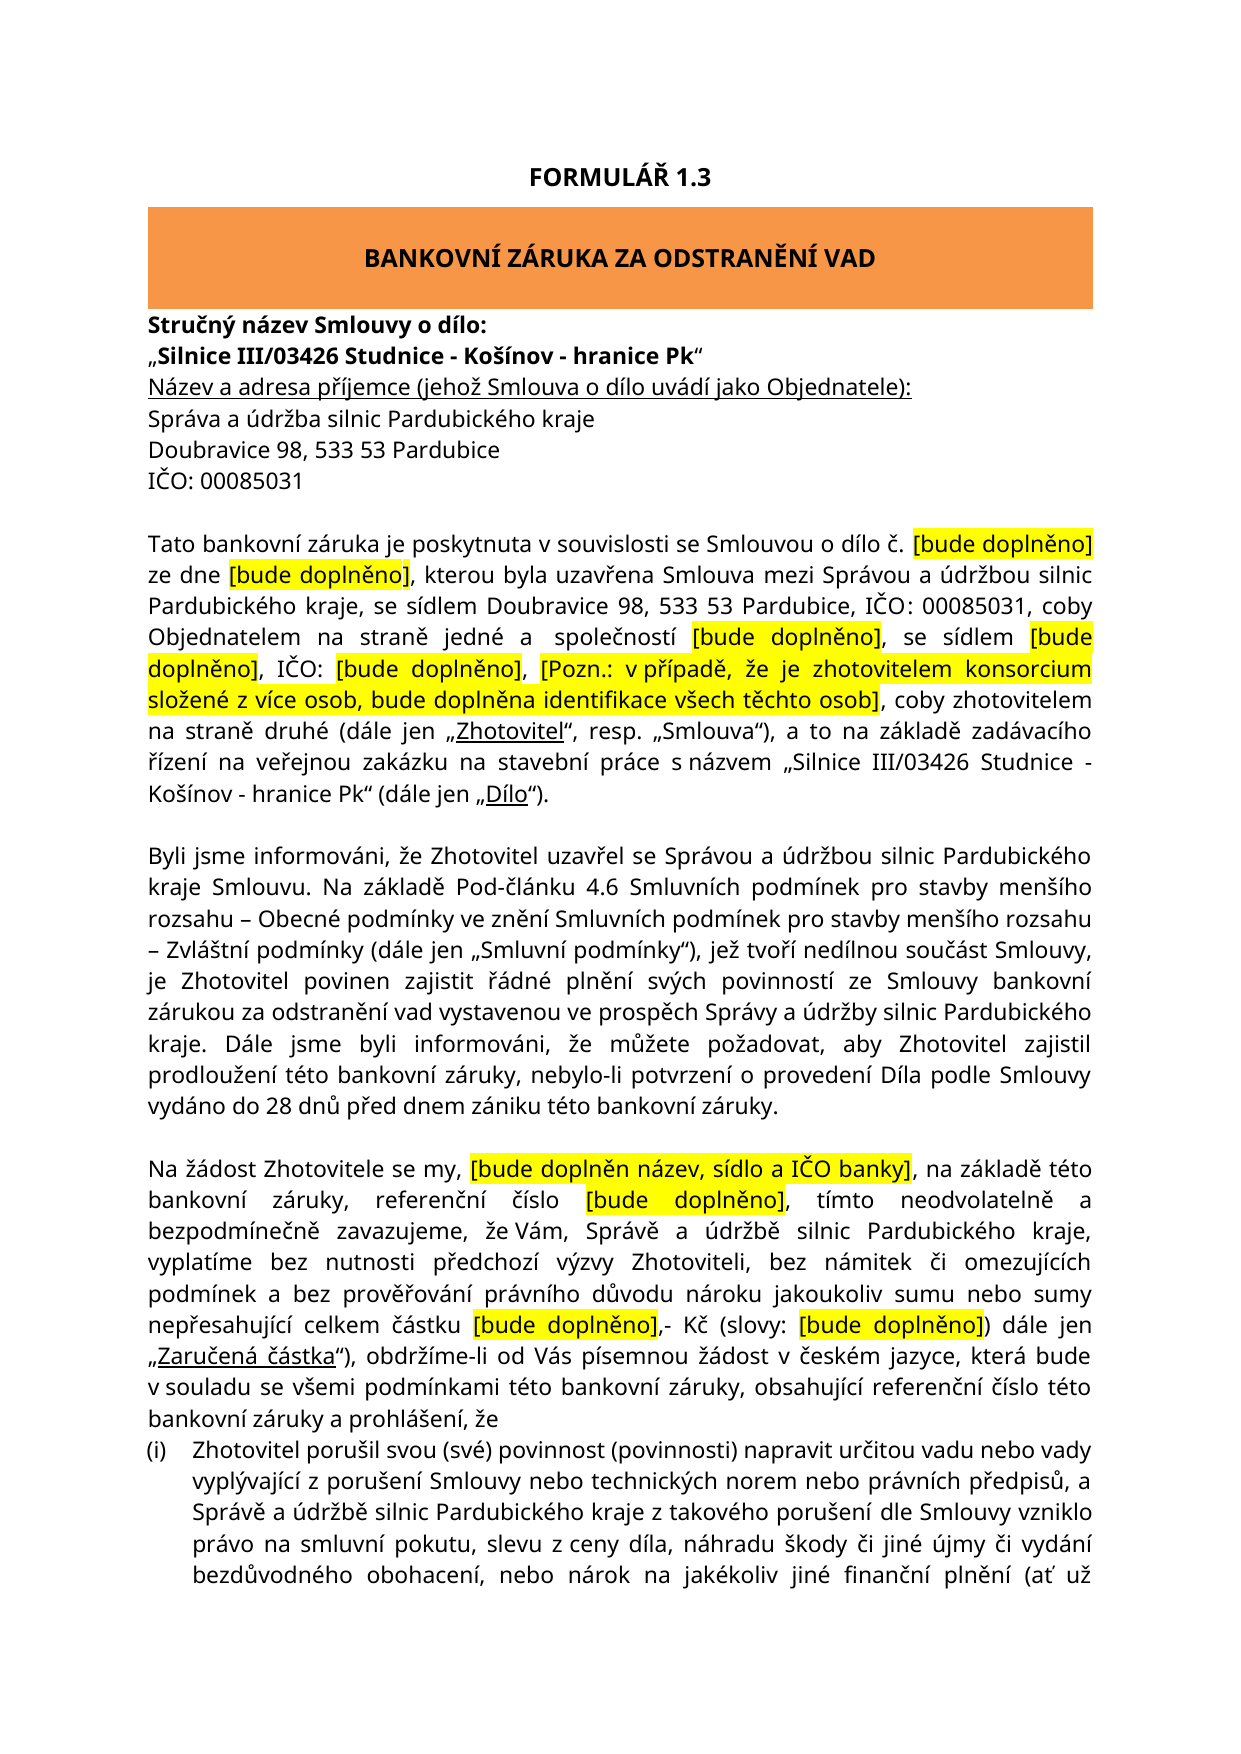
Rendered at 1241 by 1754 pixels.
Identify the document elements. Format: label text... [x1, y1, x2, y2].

text BANKOVNÍ záruka za odstranění vad [148, 241, 1093, 275]
text Na žádost Zhotovitele se my, [bude doplněn název, sídlo a IČO banky], na základě této bankovní záruky, referenční číslo [bude doplněno], tímto neodvolatelně a bezpodmínečně zavazujeme, že Vám, Správě a údržbě silnic Pardubického kraje, vyplatíme bez nutnosti předchozí výzvy Zhotoviteli, bez námitek či omezujících podmínek a bez prověřování právního důvodu nároku jakoukoliv sumu nebo sumy nepřesahující celkem částku [bude doplněno],- Kč (slovy: [bude doplněno]) dále jen „Zaručená částka“), obdržíme-li od Vás písemnou žádost v českém jazyce, která bude v souladu se všemi podmínkami této bankovní záruky, obsahující referenční číslo této bankovní záruky a prohlášení, že [148, 1153, 1093, 1434]
text Název a adresa příjemce (jehož Smlouva o dílo uvádí jako Objednatele): [148, 371, 1093, 403]
text IČO: 00085031 [148, 465, 1093, 496]
text Tato bankovní záruka je poskytnuta v souvislosti se Smlouvou o dílo č. [bude doplněno] ze dne [bude doplněno], kterou byla uzavřena Smlouva mezi Správou a údržbou silnic Pardubického kraje, se sídlem Doubravice 98, 533 53 Pardubice, IČO: 00085031, coby Objednatelem na straně jedné a společností [bude doplněno], se sídlem [bude doplněno], IČO: [bude doplněno], [Pozn.: v případě, že je zhotovitelem konsorcium složené z více osob, bude doplněna identifikace všech těchto osob], coby zhotovitelem na straně druhé (dále jen „Zhotovitel“, resp. „Smlouva“), a to na základě zadávacího řízení na veřejnou zakázku na stavební práce s názvem „Silnice III/03426 Studnice - Košínov - hranice Pk“ (dále jen „Dílo“). [148, 653, 1093, 809]
text Byli jsme informováni, že Zhotovitel uzavřel se Správou a údržbou silnic Pardubického kraje Smlouvu. Na základě Pod-článku 4.6 Smluvních podmínek pro stavby menšího rozsahu – Obecné podmínky ve znění Smluvních podmínek pro stavby menšího rozsahu – Zvláštní podmínky (dále jen „Smluvní podmínky“), jež tvoří nedílnou součást Smlouvy, je Zhotovitel povinen zajistit řádné plnění svých povinností ze Smlouvy bankovní zárukou za odstranění vad vystavenou ve prospěch Správy a údržby silnic Pardubického kraje. Dále jsme byli informováni, že můžete požadovat, aby Zhotovitel zajistil prodloužení této bankovní záruky, nebylo-li potvrzení o provedení Díla podle Smlouvy vydáno do 28 dnů před dnem zániku této bankovní záruky. [148, 840, 1093, 1121]
text Správa a údržba silnic Pardubického kraje [148, 403, 1093, 434]
text formulář 1.3 [148, 160, 1093, 194]
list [146, 1434, 1093, 1590]
text Tato bankovní záruka je poskytnuta v souvislosti se Smlouvou o dílo č. [bude doplněno] ze dne [bude doplněno], kterou byla uzavřena Smlouva mezi Správou a údržbou silnic Pardubického kraje, se sídlem Doubravice 98, 533 53 Pardubice, IČO: 00085031, coby Objednatelem na straně jedné a společností [bude doplněno], se sídlem [bude doplněno], IČO: [bude doplněno], [Pozn.: v případě, že je zhotovitelem konsorcium složené z více osob, bude doplněna identifikace všech těchto osob], coby zhotovitelem na straně druhé (dále jen „Zhotovitel“, resp. „Smlouva“), a to na základě zadávacího řízení na veřejnou zakázku na stavební práce s názvem „Silnice III/03426 Studnice - Košínov - hranice Pk“ (dále jen „Dílo“). [148, 528, 1093, 684]
text „Silnice III/03426 Studnice - Košínov - hranice Pk“ [148, 340, 1093, 371]
text Doubravice 98, 533 53 Pardubice [148, 434, 1093, 465]
text Stručný název Smlouvy o dílo: [148, 309, 1093, 340]
